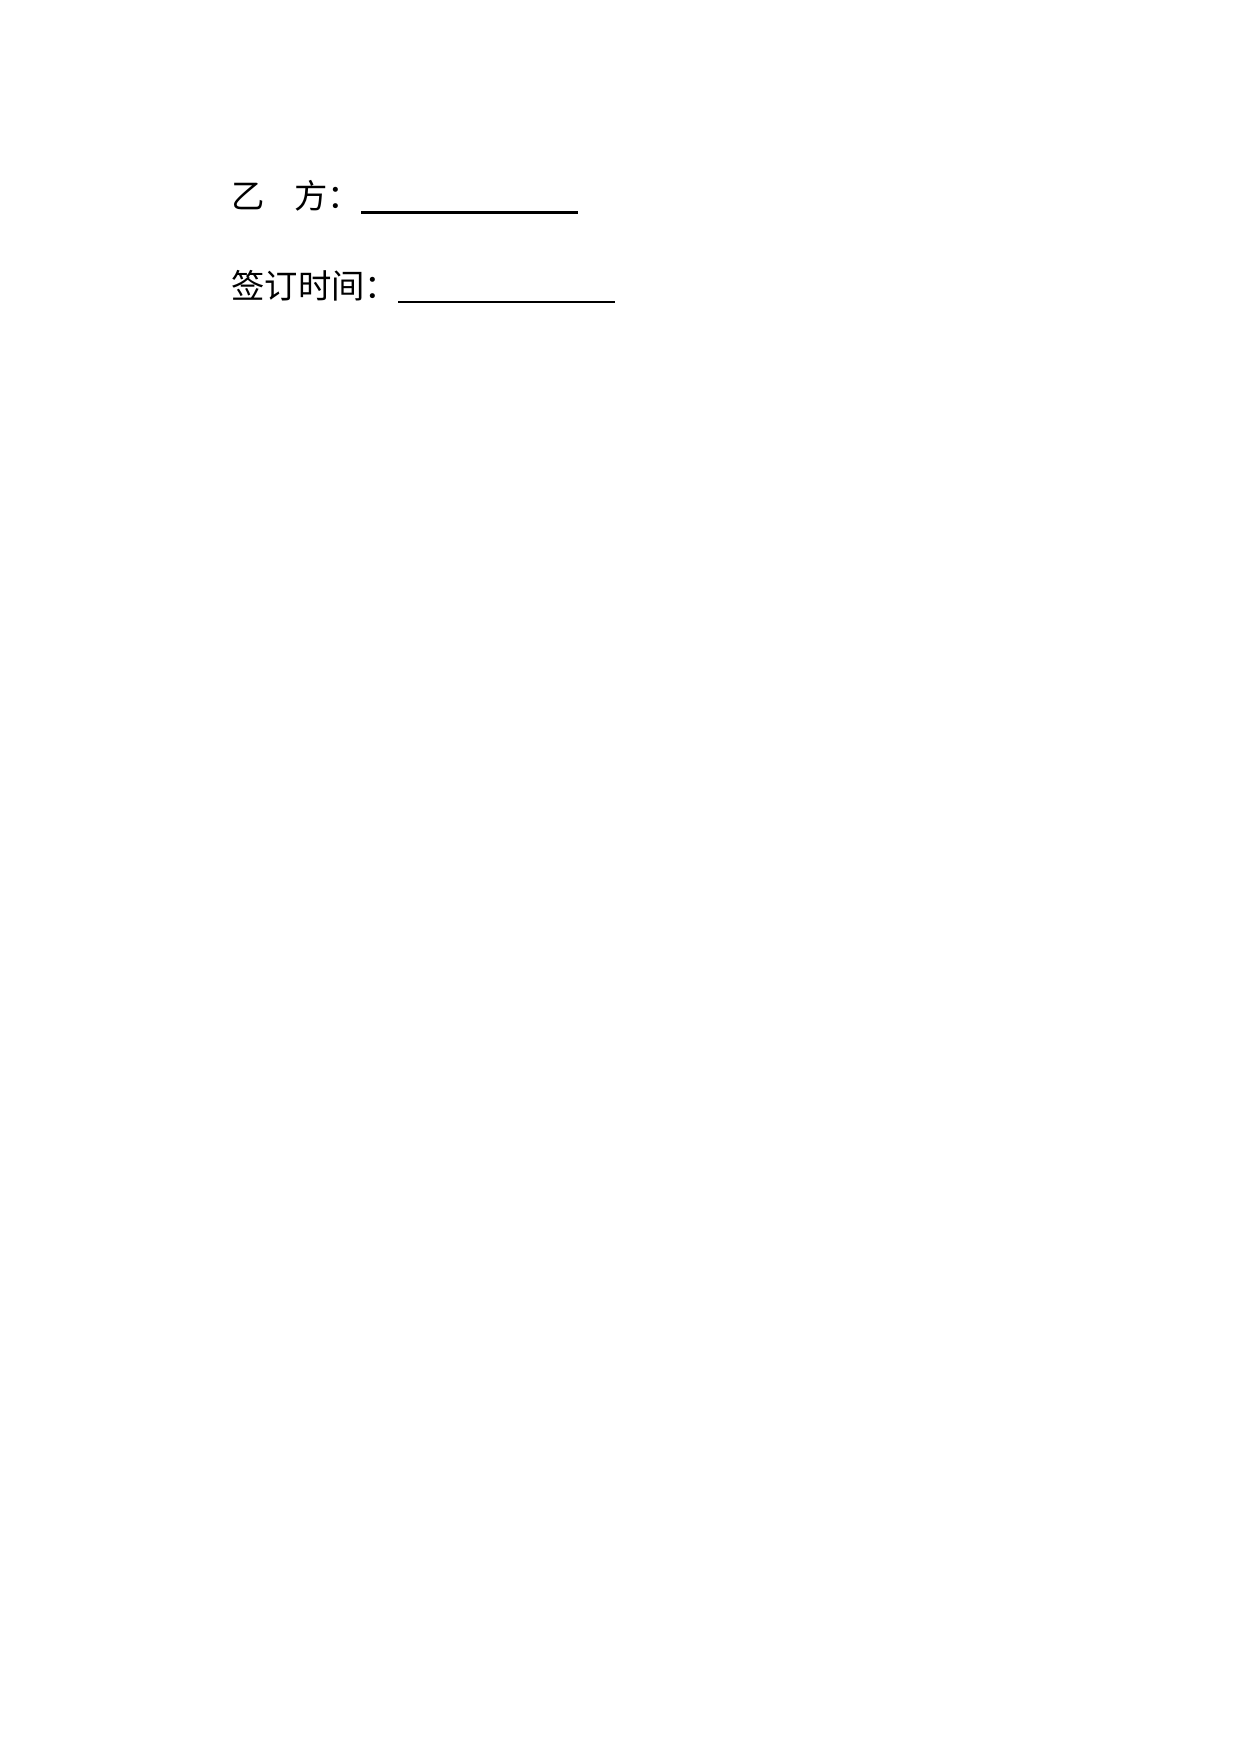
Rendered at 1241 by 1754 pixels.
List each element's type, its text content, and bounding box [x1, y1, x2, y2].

text 签订时间： [231, 251, 1053, 316]
text 乙 方： [231, 162, 1053, 227]
